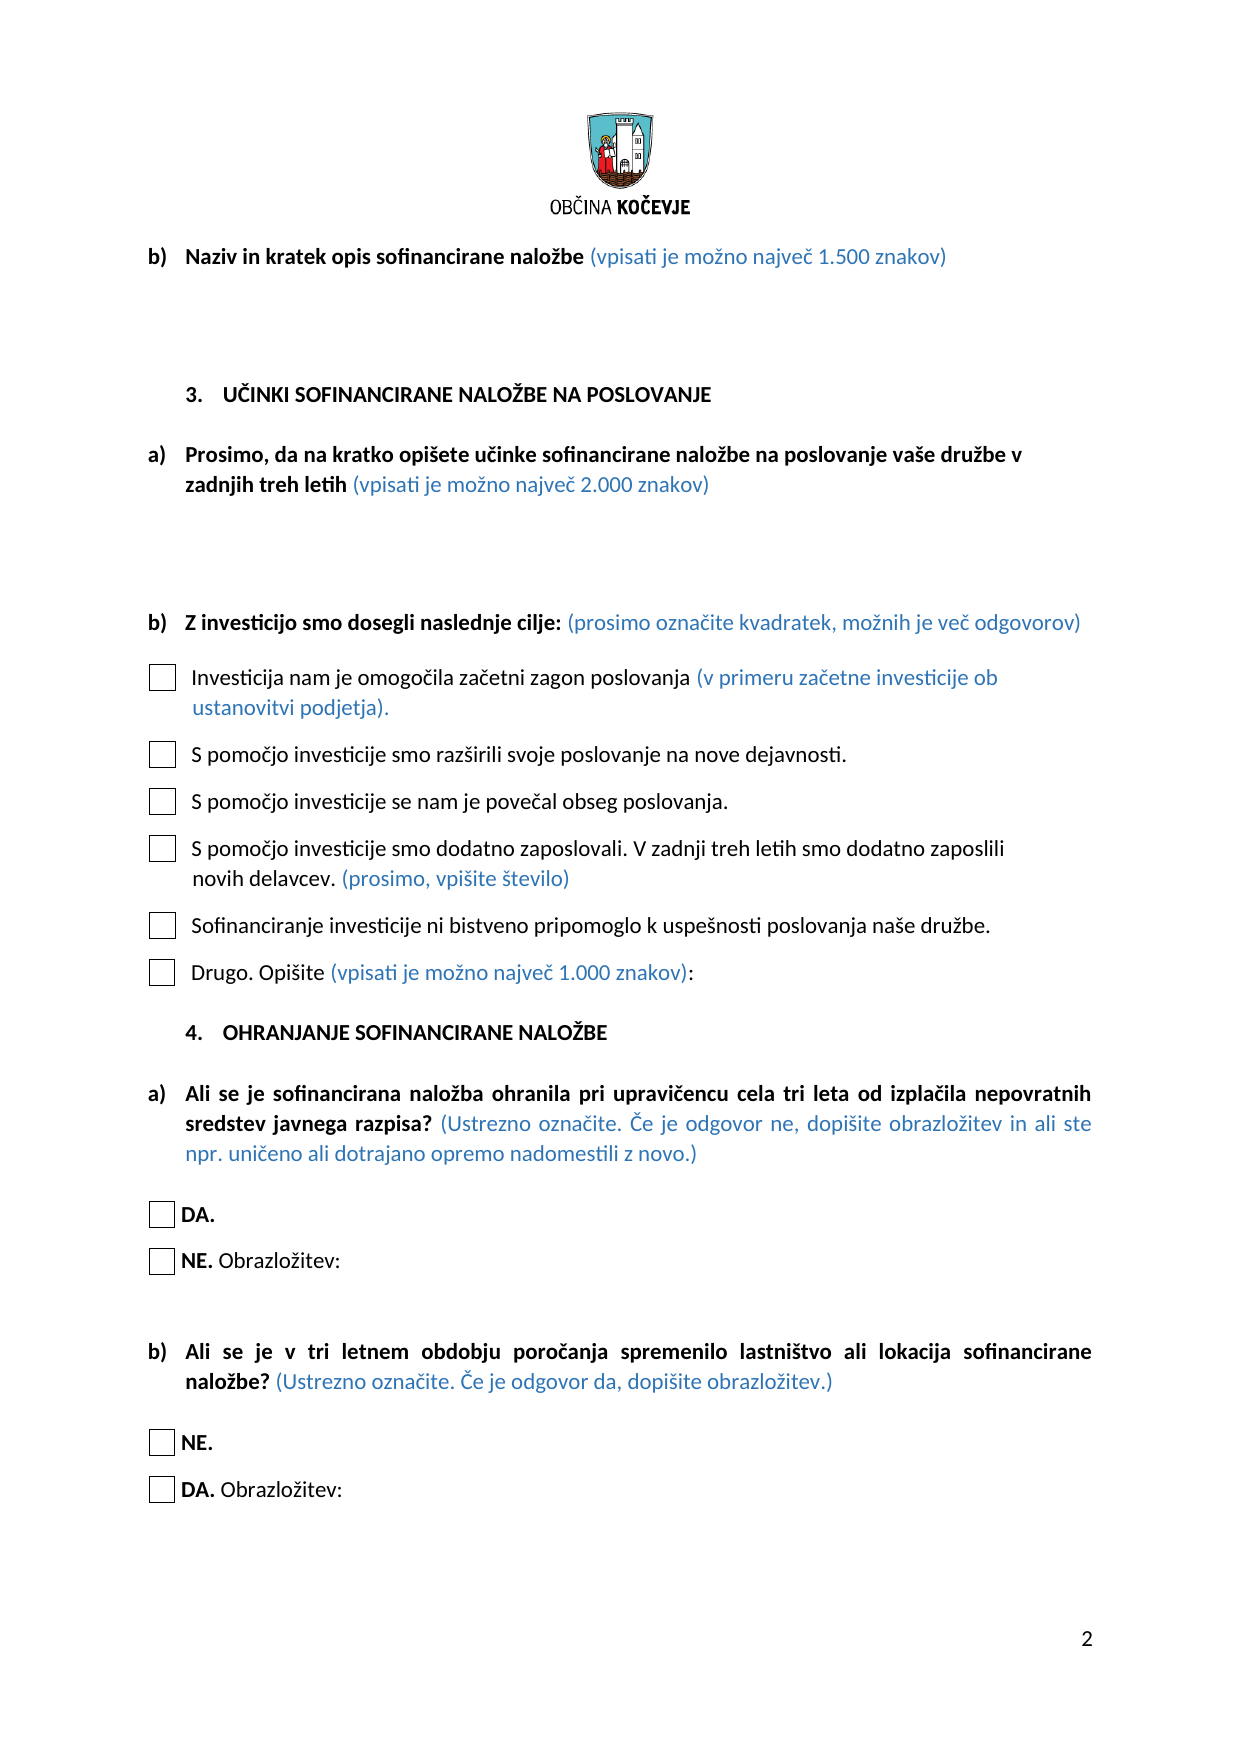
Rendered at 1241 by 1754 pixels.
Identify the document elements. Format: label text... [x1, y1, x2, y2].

list Z investicijo smo dosegli naslednje cilje: (prosimo označite kvadratek, možnih je več odgovorov) [148, 608, 1093, 636]
text NE. Obrazložitev: [148, 1247, 1093, 1275]
picture [537, 73, 704, 243]
list UČINKI SOFINANCIRANE NALOŽBE NA POSLOVANJE [185, 380, 1093, 408]
text NE. [148, 1428, 1093, 1456]
list Ali se je v tri letnem obdobju poročanja spremenilo lastništvo ali lokacija sofinancirane naložbe? (Ustrezno označite. Če je odgovor da, dopišite obrazložitev.) [148, 1337, 1093, 1396]
text Drugo. Opišite (vpisati je možno največ 1.000 znakov): [148, 958, 1093, 986]
text DA. Obrazložitev: [148, 1475, 1093, 1503]
text S pomočjo investicije smo razširili svoje poslovanje na nove dejavnosti. [148, 740, 1093, 768]
text Investicija nam je omogočila začetni zagon poslovanja (v primeru začetne investicije ob ustanovitvi podjetja). [148, 663, 1093, 722]
text S pomočjo investicije smo dodatno zaposlovali. V zadnji treh letih smo dodatno zaposlili novih delavcev. (prosimo, vpišite število) [148, 834, 1093, 892]
list OHRANJANJE SOFINANCIRANE NALOŽBE [185, 1018, 1093, 1047]
list Naziv in kratek opis sofinancirane naložbe (vpisati je možno največ 1.500 znakov) [148, 242, 1093, 271]
list Ali se je sofinancirana naložba ohranila pri upravičencu cela tri leta od izplačila nepovratnih sredstev javnega razpisa? (Ustrezno označite. Če je odgovor ne, dopišite obrazložitev in ali ste npr. uničeno ali dotrajano opremo nadomestili z novo.) [148, 1079, 1093, 1167]
text DA. [148, 1200, 1093, 1228]
text S pomočjo investicije se nam je povečal obseg poslovanja. [148, 787, 1093, 815]
list Prosimo, da na kratko opišete učinke sofinancirane naložbe na poslovanje vaše družbe v zadnjih treh letih (vpisati je možno največ 2.000 znakov) [148, 440, 1093, 499]
text Sofinanciranje investicije ni bistveno pripomoglo k uspešnosti poslovanja naše družbe. [148, 911, 1093, 939]
